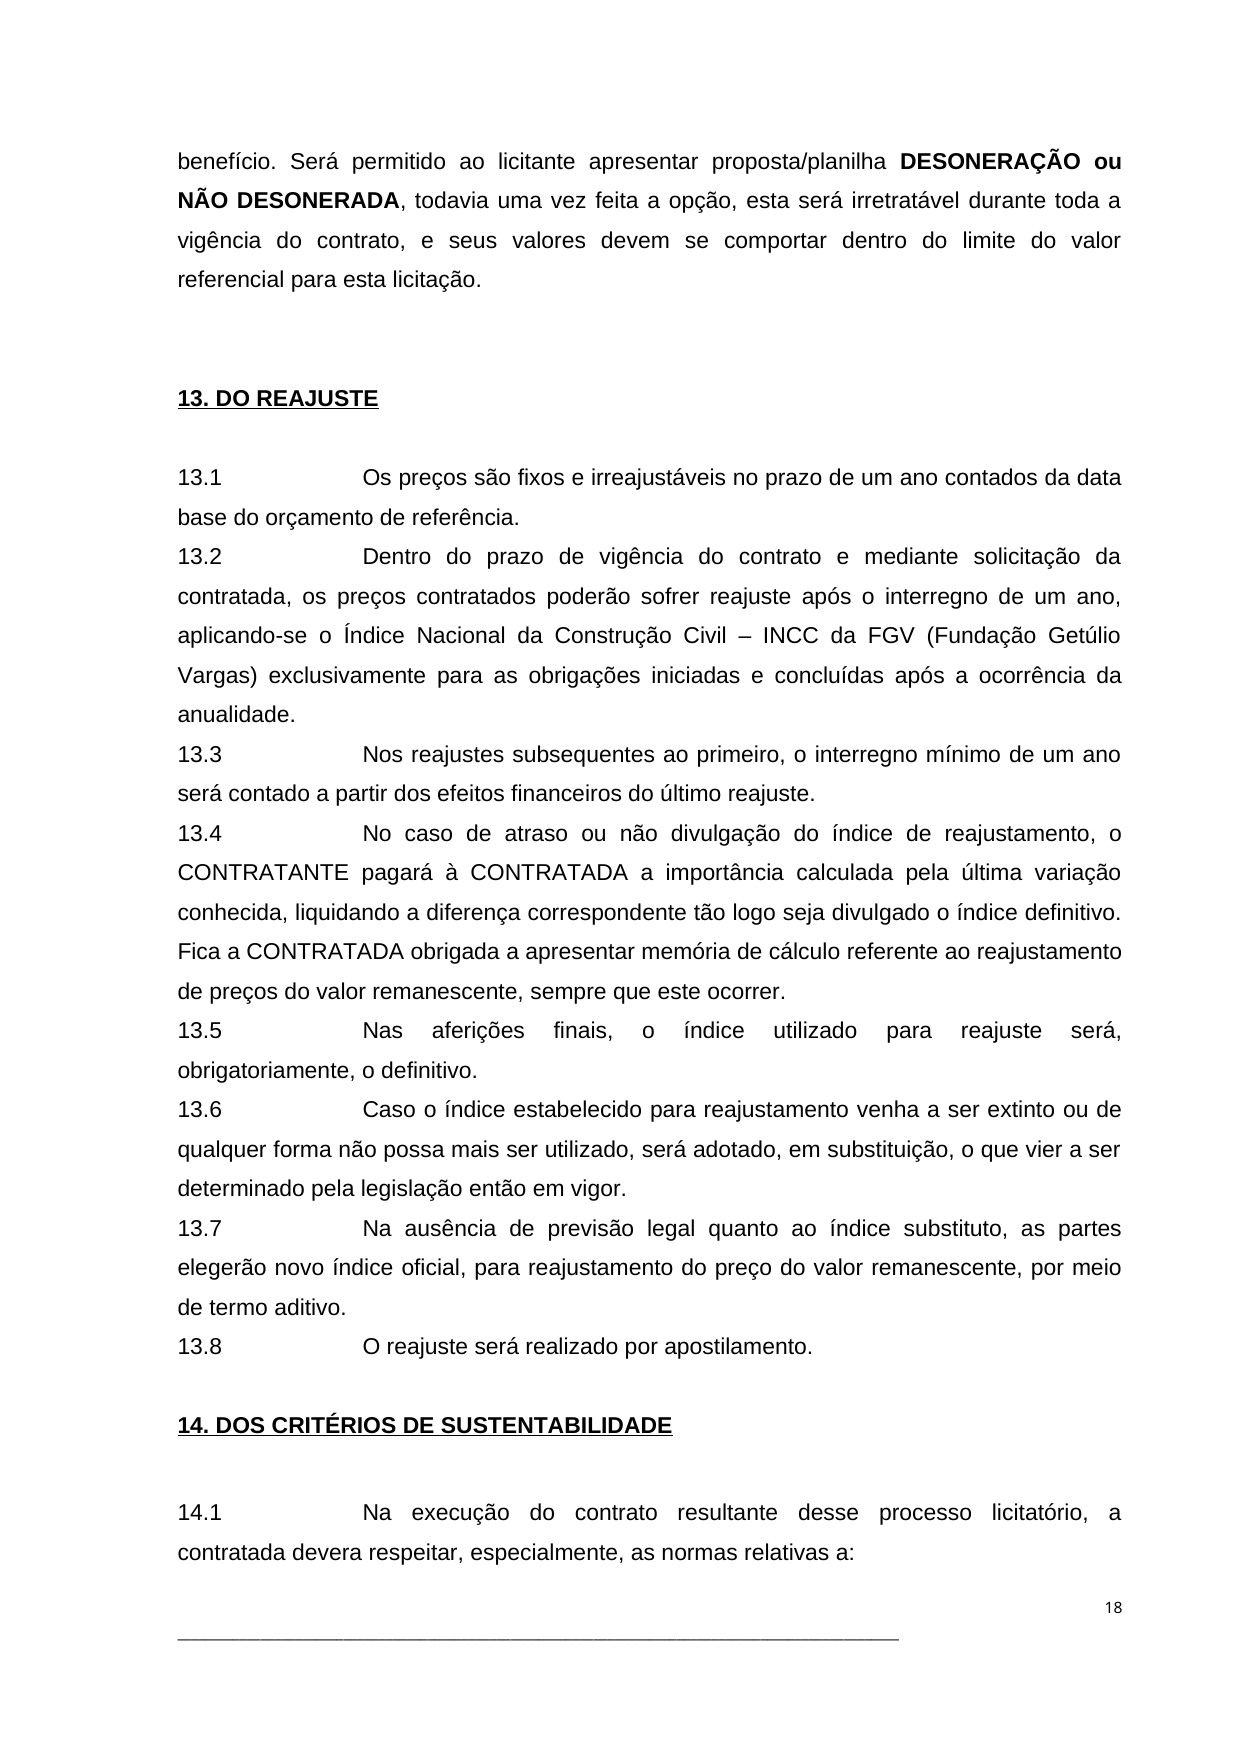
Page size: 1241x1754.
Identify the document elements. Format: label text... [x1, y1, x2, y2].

text 14. DOS CRITÉRIOS DE SUSTENTABILIDADE [177, 1412, 1122, 1439]
text 13.8 O reajuste será realizado por apostilamento. [177, 1333, 1122, 1360]
text 13. DO REAJUSTE [177, 385, 1122, 411]
text 13.2 Dentro do prazo de vigência do contrato e mediante solicitação da contratada, os preços contratados poderão sofrer reajuste após o interregno de um ano, aplicando-se o Índice Nacional da Construção Civil – INCC da FGV (Fundação Getúlio Vargas) exclusivamente para as obrigações iniciadas e concluídas após a ocorrência da anualidade. [177, 543, 1122, 727]
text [177, 148, 1122, 292]
text 13.5 Nas aferições finais, o índice utilizado para reajuste será, obrigatoriamente, o definitivo. [177, 1017, 1122, 1083]
text 13.3 Nos reajustes subsequentes ao primeiro, o interregno mínimo de um ano será contado a partir dos efeitos financeiros do último reajuste. [177, 741, 1122, 806]
text 14.1 Na execução do contrato resultante desse processo licitatório, a contratada devera respeitar, especialmente, as normas relativas a: [177, 1499, 1122, 1565]
text 13.7 Na ausência de previsão legal quanto ao índice substituto, as partes elegerão novo índice oficial, para reajustamento do preço do valor remanescente, por meio de termo aditivo. [177, 1215, 1122, 1320]
text 13.1 Os preços são fixos e irreajustáveis no prazo de um ano contados da data base do orçamento de referência. [177, 464, 1122, 530]
text 13.4 No caso de atraso ou não divulgação do índice de reajustamento, o CONTRATANTE pagará à CONTRATADA a importância calculada pela última variação conhecida, liquidando a diferença correspondente tão logo seja divulgado o índice definitivo. Fica a CONTRATADA obrigada a apresentar memória de cálculo referente ao reajustamento de preços do valor remanescente, sempre que este ocorrer. [177, 820, 1122, 1004]
text 13.6 Caso o índice estabelecido para reajustamento venha a ser extinto ou de qualquer forma não possa mais ser utilizado, será adotado, em substituição, o que vier a ser determinado pela legislação então em vigor. [177, 1096, 1122, 1202]
